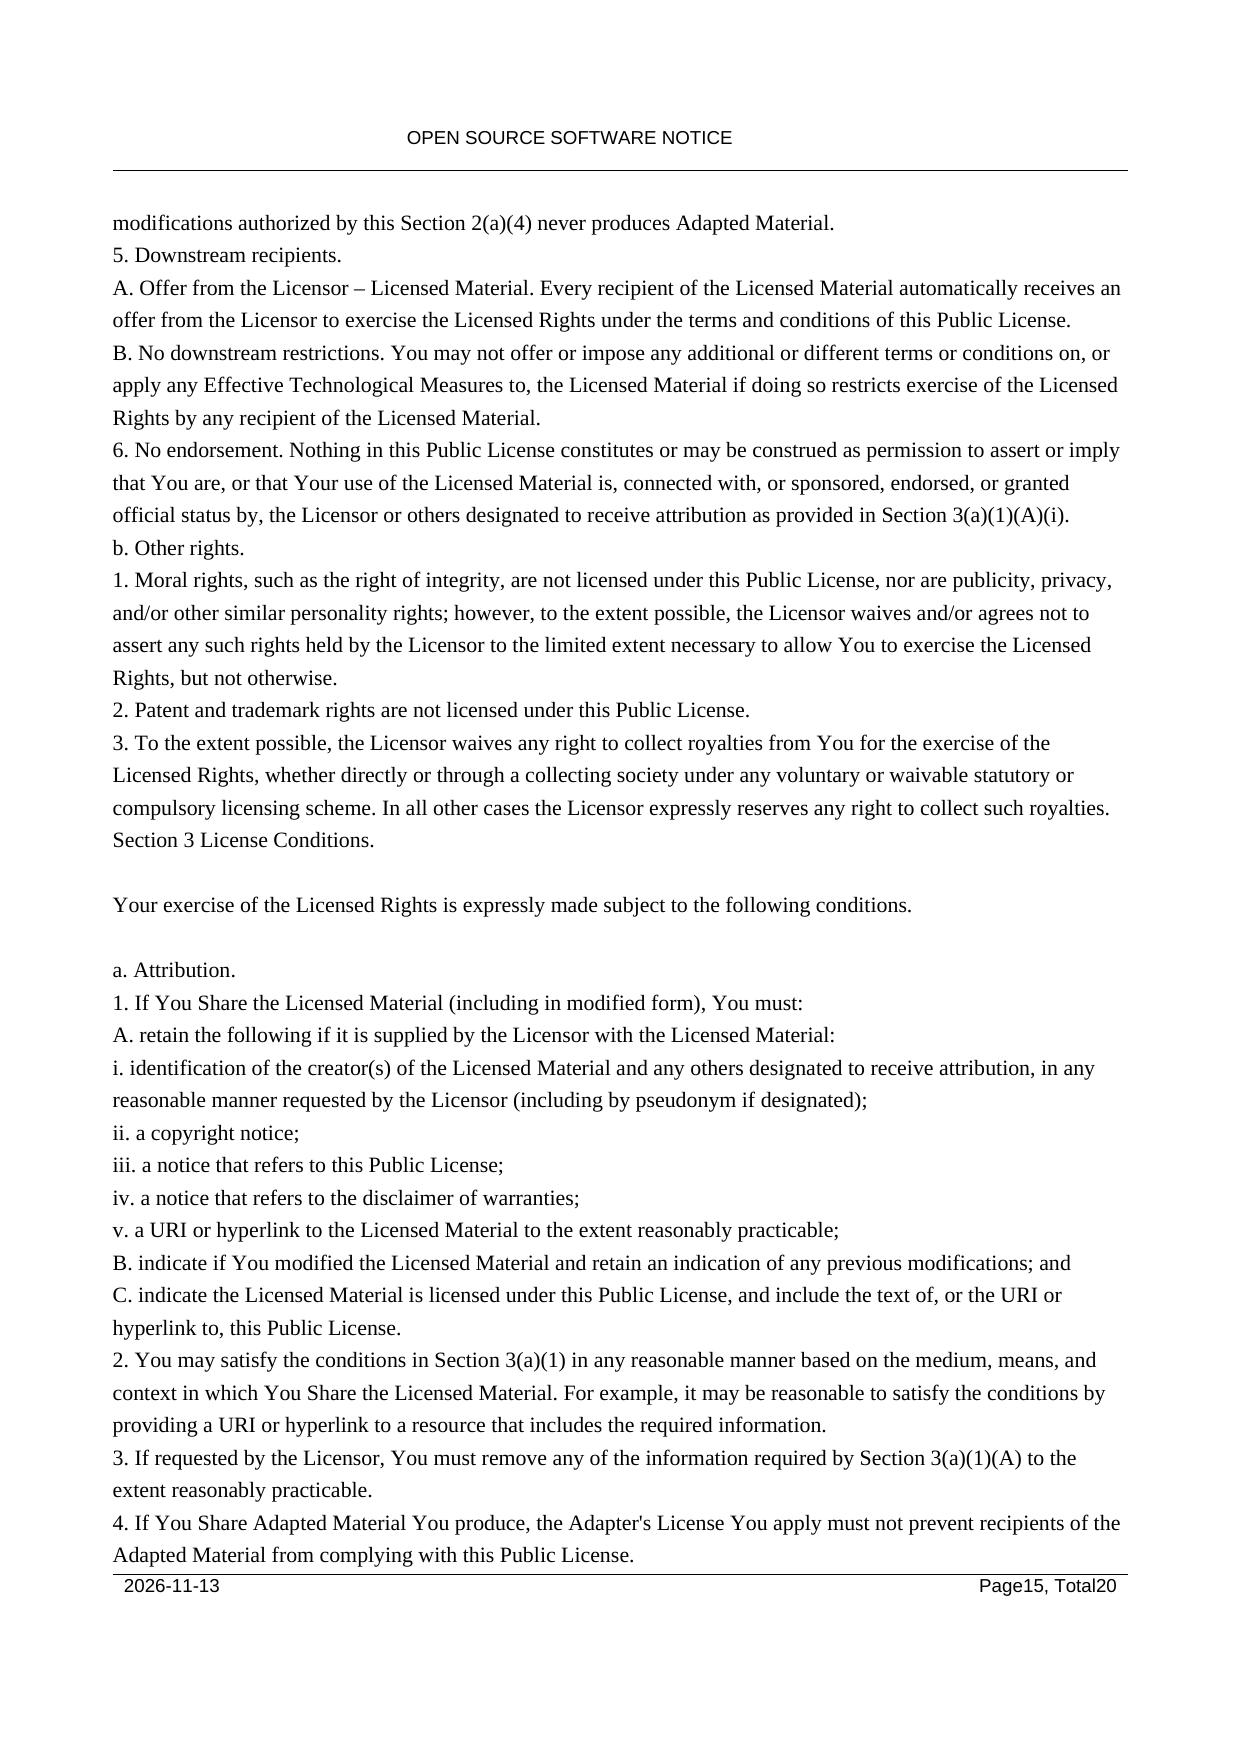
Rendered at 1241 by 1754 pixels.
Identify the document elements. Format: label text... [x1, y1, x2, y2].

text B. No downstream restrictions. You may not offer or impose any additional or different terms or conditions on, or apply any Effective Technological Measures to, the Licensed Material if doing so restricts exercise of the Licensed Rights by any recipient of the Licensed Material. [112, 336, 1128, 434]
text 6. No endorsement. Nothing in this Public License constitutes or may be construed as permission to assert or imply that You are, or that Your use of the Licensed Material is, connected with, or sponsored, endorsed, or granted official status by, the Licensor or others designated to receive attribution as provided in Section 3(a)(1)(A)(i). [112, 434, 1128, 531]
text 3. If requested by the Licensor, You must remove any of the information required by Section 3(a)(1)(A) to the extent reasonably practicable. [112, 1441, 1128, 1506]
text B. indicate if You modified the Licensed Material and retain an indication of any previous modifications; and [112, 1246, 1128, 1279]
text 5. Downstream recipients. [112, 239, 1128, 271]
text Section 3 License Conditions. [112, 824, 1128, 856]
text iii. a notice that refers to this Public License; [112, 1149, 1128, 1181]
text C. indicate the Licensed Material is licensed under this Public License, and include the text of, or the URI or hyperlink to, this Public License. [112, 1279, 1128, 1344]
text b. Other rights. [112, 531, 1128, 564]
text 1. Moral rights, such as the right of integrity, are not licensed under this Public License, nor are publicity, privacy, and/or other similar personality rights; however, to the extent possible, the Licensor waives and/or agrees not to assert any such rights held by the Licensor to the limited extent necessary to allow You to exercise the Licensed Rights, but not otherwise. [112, 564, 1128, 694]
text 4. If You Share Adapted Material You produce, the Adapter's License You apply must not prevent recipients of the Adapted Material from complying with this Public License. [112, 1506, 1128, 1571]
text v. a URI or hyperlink to the Licensed Material to the extent reasonably practicable; [112, 1214, 1128, 1246]
text A. retain the following if it is supplied by the Licensor with the Licensed Material: [112, 1019, 1128, 1051]
text 1. If You Share the Licensed Material (including in modified form), You must: [112, 986, 1128, 1019]
text 2. Patent and trademark rights are not licensed under this Public License. [112, 694, 1128, 726]
text 3. To the extent possible, the Licensor waives any right to collect royalties from You for the exercise of the Licensed Rights, whether directly or through a collecting society under any voluntary or waivable statutory or compulsory licensing scheme. In all other cases the Licensor expressly reserves any right to collect such royalties. [112, 726, 1128, 824]
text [112, 206, 1128, 239]
text Your exercise of the Licensed Rights is expressly made subject to the following conditions. [112, 889, 1128, 921]
text i. identification of the creator(s) of the Licensed Material and any others designated to receive attribution, in any reasonable manner requested by the Licensor (including by pseudonym if designated); [112, 1051, 1128, 1116]
text iv. a notice that refers to the disclaimer of warranties; [112, 1181, 1128, 1214]
text ii. a copyright notice; [112, 1116, 1128, 1149]
text a. Attribution. [112, 954, 1128, 986]
text 2. You may satisfy the conditions in Section 3(a)(1) in any reasonable manner based on the medium, means, and context in which You Share the Licensed Material. For example, it may be reasonable to satisfy the conditions by providing a URI or hyperlink to a resource that includes the required information. [112, 1344, 1128, 1441]
text A. Offer from the Licensor – Licensed Material. Every recipient of the Licensed Material automatically receives an offer from the Licensor to exercise the Licensed Rights under the terms and conditions of this Public License. [112, 271, 1128, 336]
